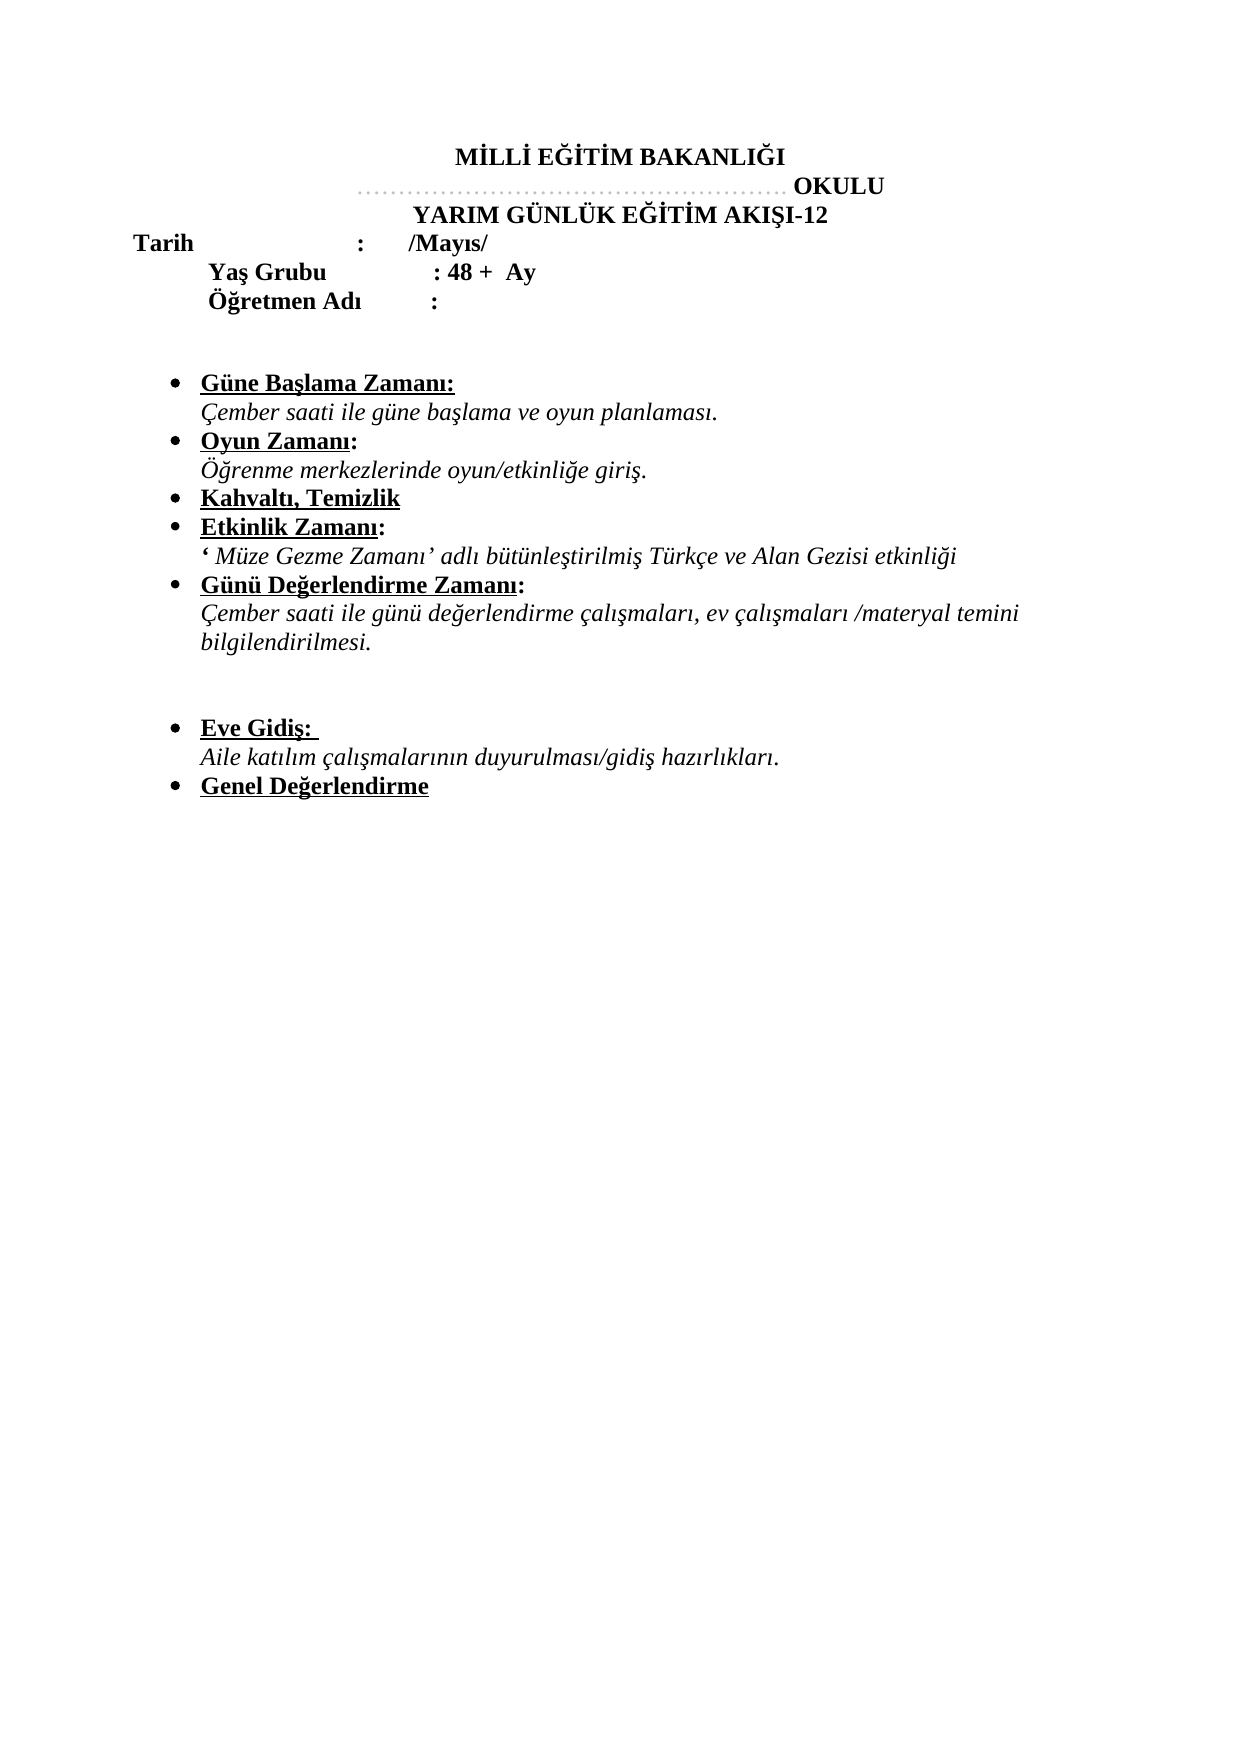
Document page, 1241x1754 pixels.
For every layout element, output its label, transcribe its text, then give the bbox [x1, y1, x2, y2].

list Günü Değerlendirme Zamanı: [171, 570, 1070, 598]
text MİLLİ EĞİTİM BAKANLIĞI [148, 142, 1092, 171]
list Aile katılım çalışmalarının duyurulması/gidiş hazırlıkları. [200, 742, 1070, 771]
list Etkinlik Zamanı: [171, 512, 1070, 541]
list Kahvaltı, Temizlik [171, 483, 1070, 512]
text Öğretmen Adı : [208, 286, 1092, 315]
text Yaş Grubu : 48 + Ay [208, 257, 1092, 286]
text Tarih : /Mayıs/ [133, 228, 1092, 257]
text ……………………………………………. OKULU [148, 171, 1092, 200]
list Genel Değerlendirme [171, 771, 1070, 800]
list Güne Başlama Zamanı: [171, 368, 1070, 397]
list ‘ Müze Gezme Zamanı’ adlı bütünleştirilmiş Türkçe ve Alan Gezisi etkinliği [200, 541, 1070, 570]
list Çember saati ile güne başlama ve oyun planlaması. [200, 397, 1070, 426]
text YARIM GÜNLÜK EĞİTİM AKIŞI-12 [148, 200, 1092, 228]
list Eve Gidiş: [171, 713, 1070, 742]
list Öğrenme merkezlerinde oyun/etkinliğe giriş. [200, 455, 1070, 483]
list Oyun Zamanı: [171, 426, 1070, 455]
list Çember saati ile günü değerlendirme çalışmaları, ev çalışmaları /materyal temini bilgilendirilmesi. [200, 598, 1070, 656]
